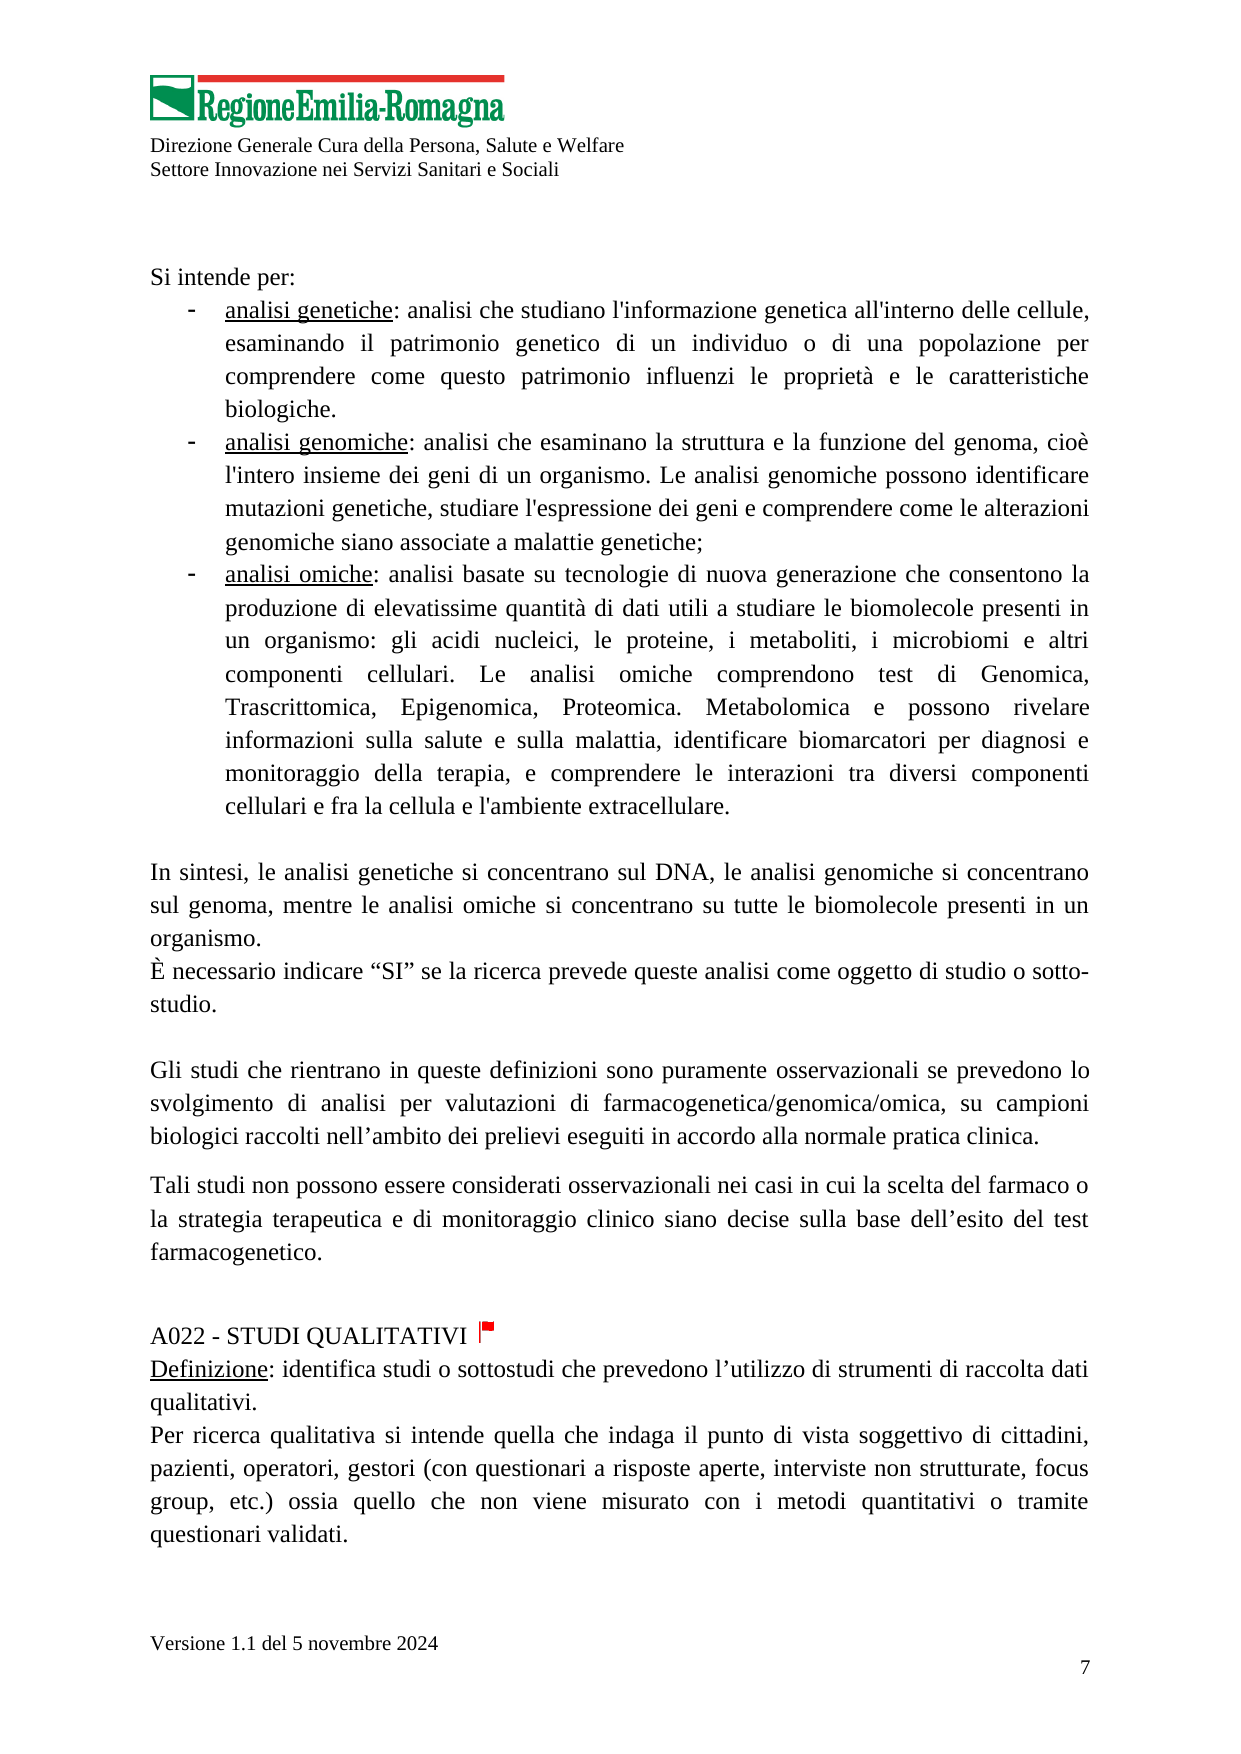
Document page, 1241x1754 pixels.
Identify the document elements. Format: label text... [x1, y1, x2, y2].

text Gli studi che rientrano in queste definizioni sono puramente osservazionali se prevedono lo svolgimento di analisi per valutazioni di farmacogenetica/genomica/omica, su campioni biologici raccolti nell’ambito dei prelievi eseguiti in accordo alla normale pratica clinica. [150, 1055, 1090, 1150]
text A022 - STUDI QUALITATIVI [150, 1319, 1090, 1350]
picture [473, 1319, 499, 1345]
text Tali studi non possono essere considerati osservazionali nei casi in cui la scelta del farmaco o la strategia terapeutica e di monitoraggio clinico siano decise sulla base dell’esito del test farmacogenetico. [150, 1171, 1090, 1265]
text In sintesi, le analisi genetiche si concentrano sul DNA, le analisi genomiche si concentrano sul genoma, mentre le analisi omiche si concentrano su tutte le biomolecole presenti in un organismo. [150, 857, 1090, 952]
text È necessario indicare “SI” se la ricerca prevede queste analisi come oggetto di studio o sotto-studio. [150, 956, 1090, 1018]
list analisi genomiche: analisi che esaminano la struttura e la funzione del genoma, cioè l'intero insieme dei geni di un organismo. Le analisi genomiche possono identificare mutazioni genetiche, studiare l'espressione dei geni e comprendere come le alterazioni genomiche siano associate a malattie genetiche; [187, 427, 1090, 555]
list analisi omiche: analisi basate su tecnologie di nuova generazione che consentono la produzione di elevatissime quantità di dati utili a studiare le biomolecole presenti in un organismo: gli acidi nucleici, le proteine, i metaboliti, i microbiomi e altri componenti cellulari. Le analisi omiche comprendono test di Genomica, Trascrittomica, Epigenomica, Proteomica. Metabolomica e possono rivelare informazioni sulla salute e sulla malattia, identificare biomarcatori per diagnosi e monitoraggio della terapia, e comprendere le interazioni tra diversi componenti cellulari e fra la cellula e l'ambiente extracellulare. [187, 559, 1090, 819]
text Definizione: identifica studi o sottostudi che prevedono l’utilizzo di strumenti di raccolta dati qualitativi. [150, 1354, 1090, 1416]
text Per ricerca qualitativa si intende quella che indaga il punto di vista soggettivo di cittadini, pazienti, operatori, gestori (con questionari a risposte aperte, interviste non strutturate, focus group, etc.) ossia quello che non viene misurato con i metodi quantitativi o tramite questionari validati. [150, 1420, 1090, 1548]
text Si intende per: [150, 262, 1090, 291]
picture [150, 75, 505, 128]
list analisi genetiche: analisi che studiano l'informazione genetica all'interno delle cellule, esaminando il patrimonio genetico di un individuo o di una popolazione per comprendere come questo patrimonio influenzi le proprietà e le caratteristiche biologiche. [187, 295, 1090, 423]
